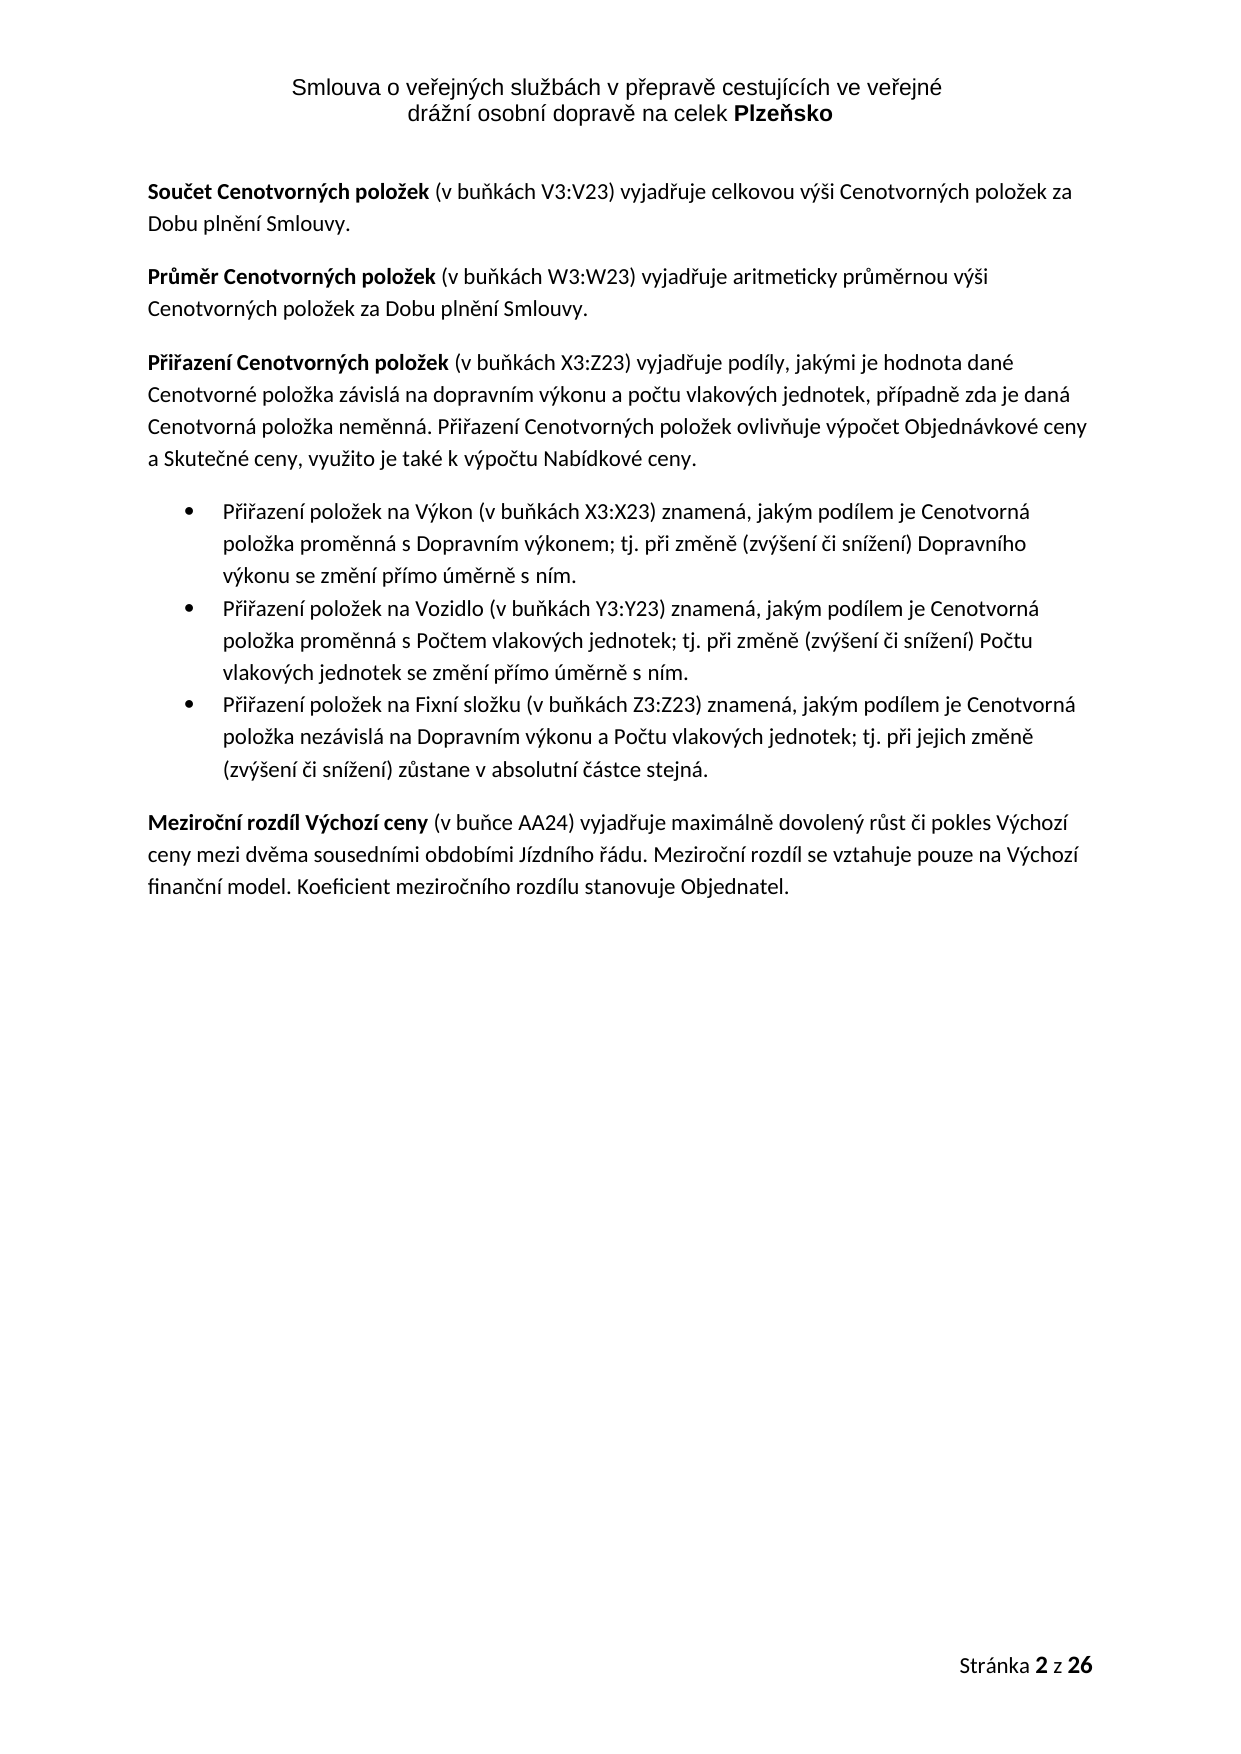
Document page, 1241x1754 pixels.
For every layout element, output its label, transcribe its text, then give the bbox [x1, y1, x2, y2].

list Přiřazení položek na Fixní složku (v buňkách Z3:Z23) znamená, jakým podílem je Cenotvorná položka nezávislá na Dopravním výkonu a Počtu vlakových jednotek; tj. při jejich změně (zvýšení či snížení) zůstane v absolutní částce stejná. [185, 690, 1092, 783]
list Přiřazení položek na Vozidlo (v buňkách Y3:Y23) znamená, jakým podílem je Cenotvorná položka proměnná s Počtem vlakových jednotek; tj. při změně (zvýšení či snížení) Počtu vlakových jednotek se změní přímo úměrně s ním. [185, 594, 1092, 686]
text Meziroční rozdíl Výchozí ceny (v buňce AA24) vyjadřuje maximálně dovolený růst či pokles Výchozí ceny mezi dvěma sousedními obdobími Jízdního řádu. Meziroční rozdíl se vztahuje pouze na Výchozí finanční model. Koeficient meziročního rozdílu stanovuje Objednatel. [148, 808, 1092, 900]
text Průměr Cenotvorných položek (v buňkách W3:W23) vyjadřuje aritmeticky průměrnou výši Cenotvorných položek za Dobu plnění Smlouvy. [148, 262, 1092, 323]
list Přiřazení položek na Výkon (v buňkách X3:X23) znamená, jakým podílem je Cenotvorná položka proměnná s Dopravním výkonem; tj. při změně (zvýšení či snížení) Dopravního výkonu se změní přímo úměrně s ním. [185, 497, 1092, 589]
text Přiřazení Cenotvorných položek (v buňkách X3:Z23) vyjadřuje podíly, jakými je hodnota dané Cenotvorné položka závislá na dopravním výkonu a počtu vlakových jednotek, případně zda je daná Cenotvorná položka neměnná. Přiřazení Cenotvorných položek ovlivňuje výpočet Objednávkové ceny a Skutečné ceny, využito je také k výpočtu Nabídkové ceny. [148, 348, 1092, 472]
text Součet Cenotvorných položek (v buňkách V3:V23) vyjadřuje celkovou výši Cenotvorných položek za Dobu plnění Smlouvy. [148, 177, 1092, 237]
